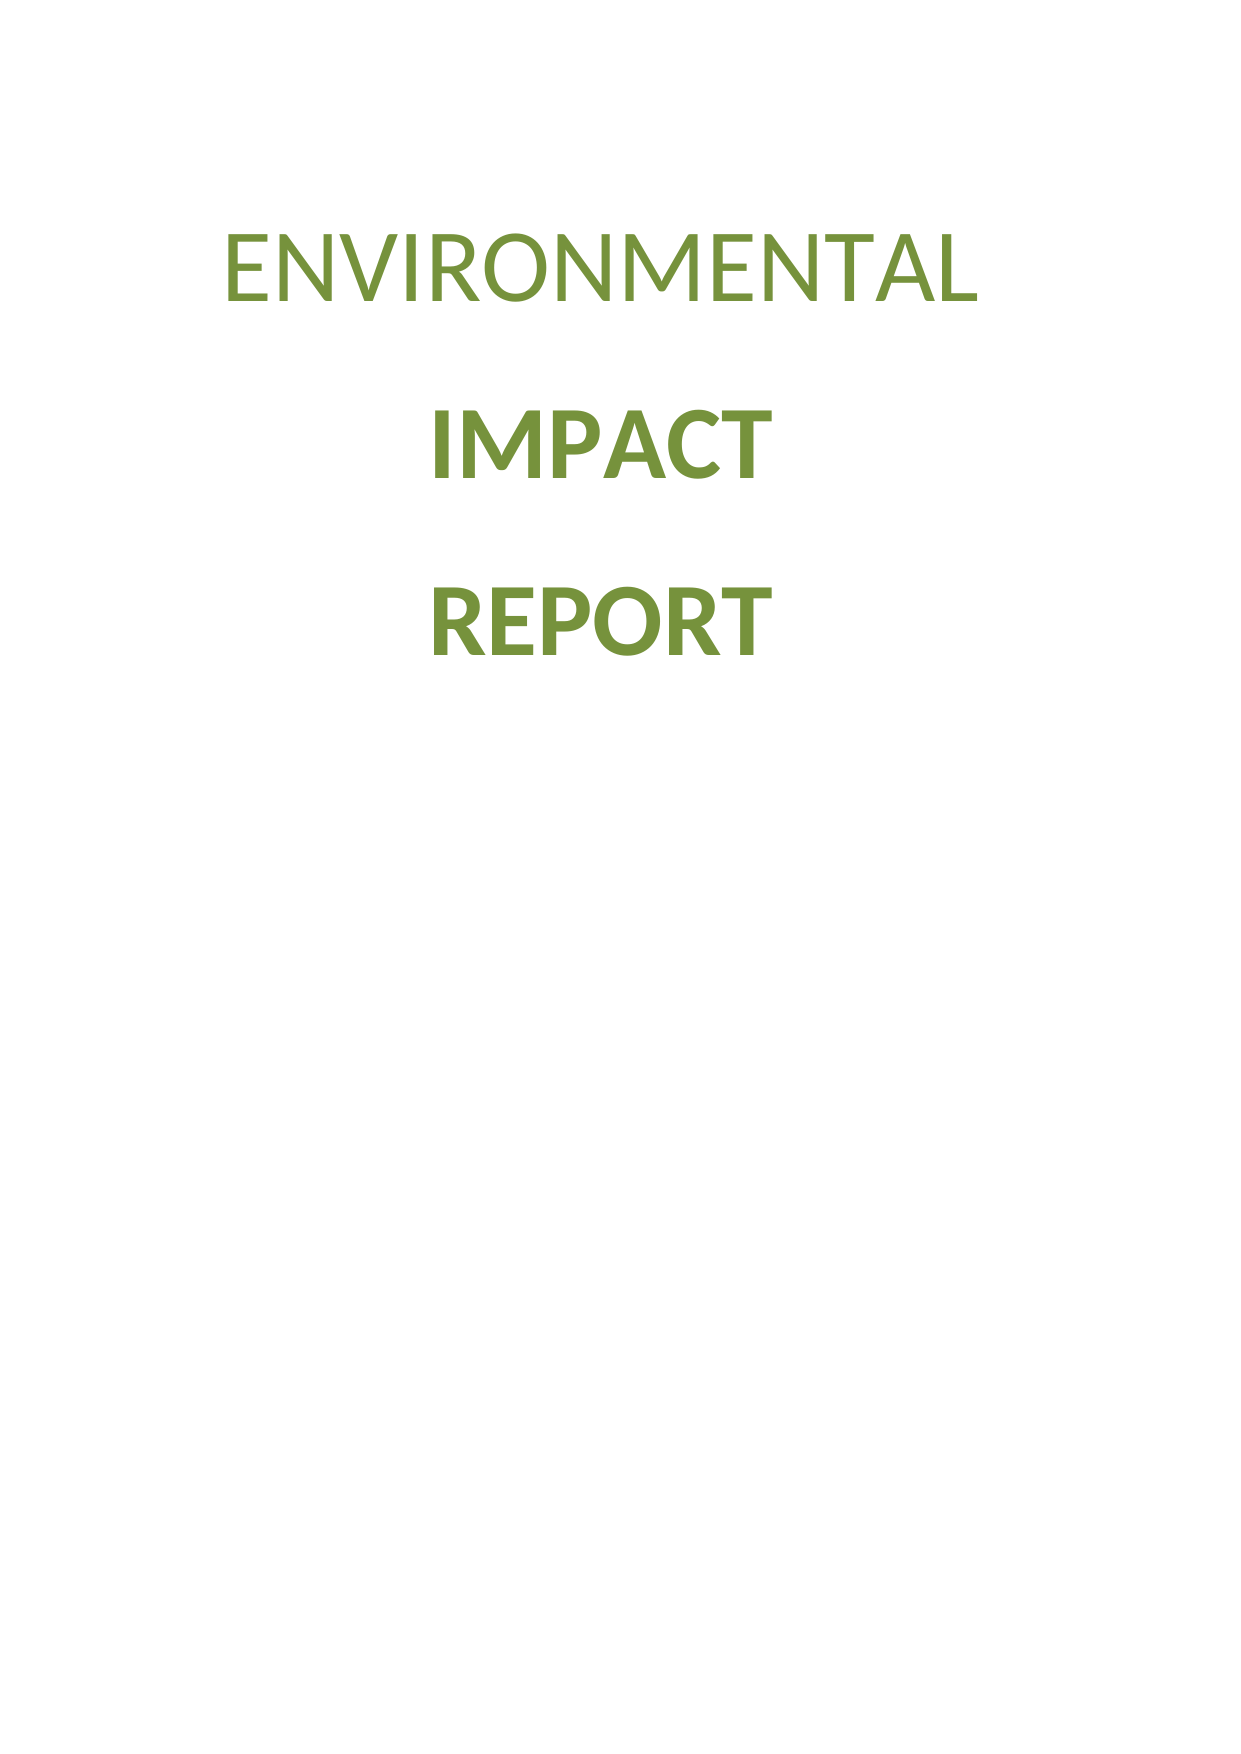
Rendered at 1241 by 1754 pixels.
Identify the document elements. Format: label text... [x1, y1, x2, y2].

text REPORT [150, 554, 1051, 682]
text ENVIRONMENTAL [150, 200, 1051, 327]
text IMPACT [150, 377, 1051, 504]
